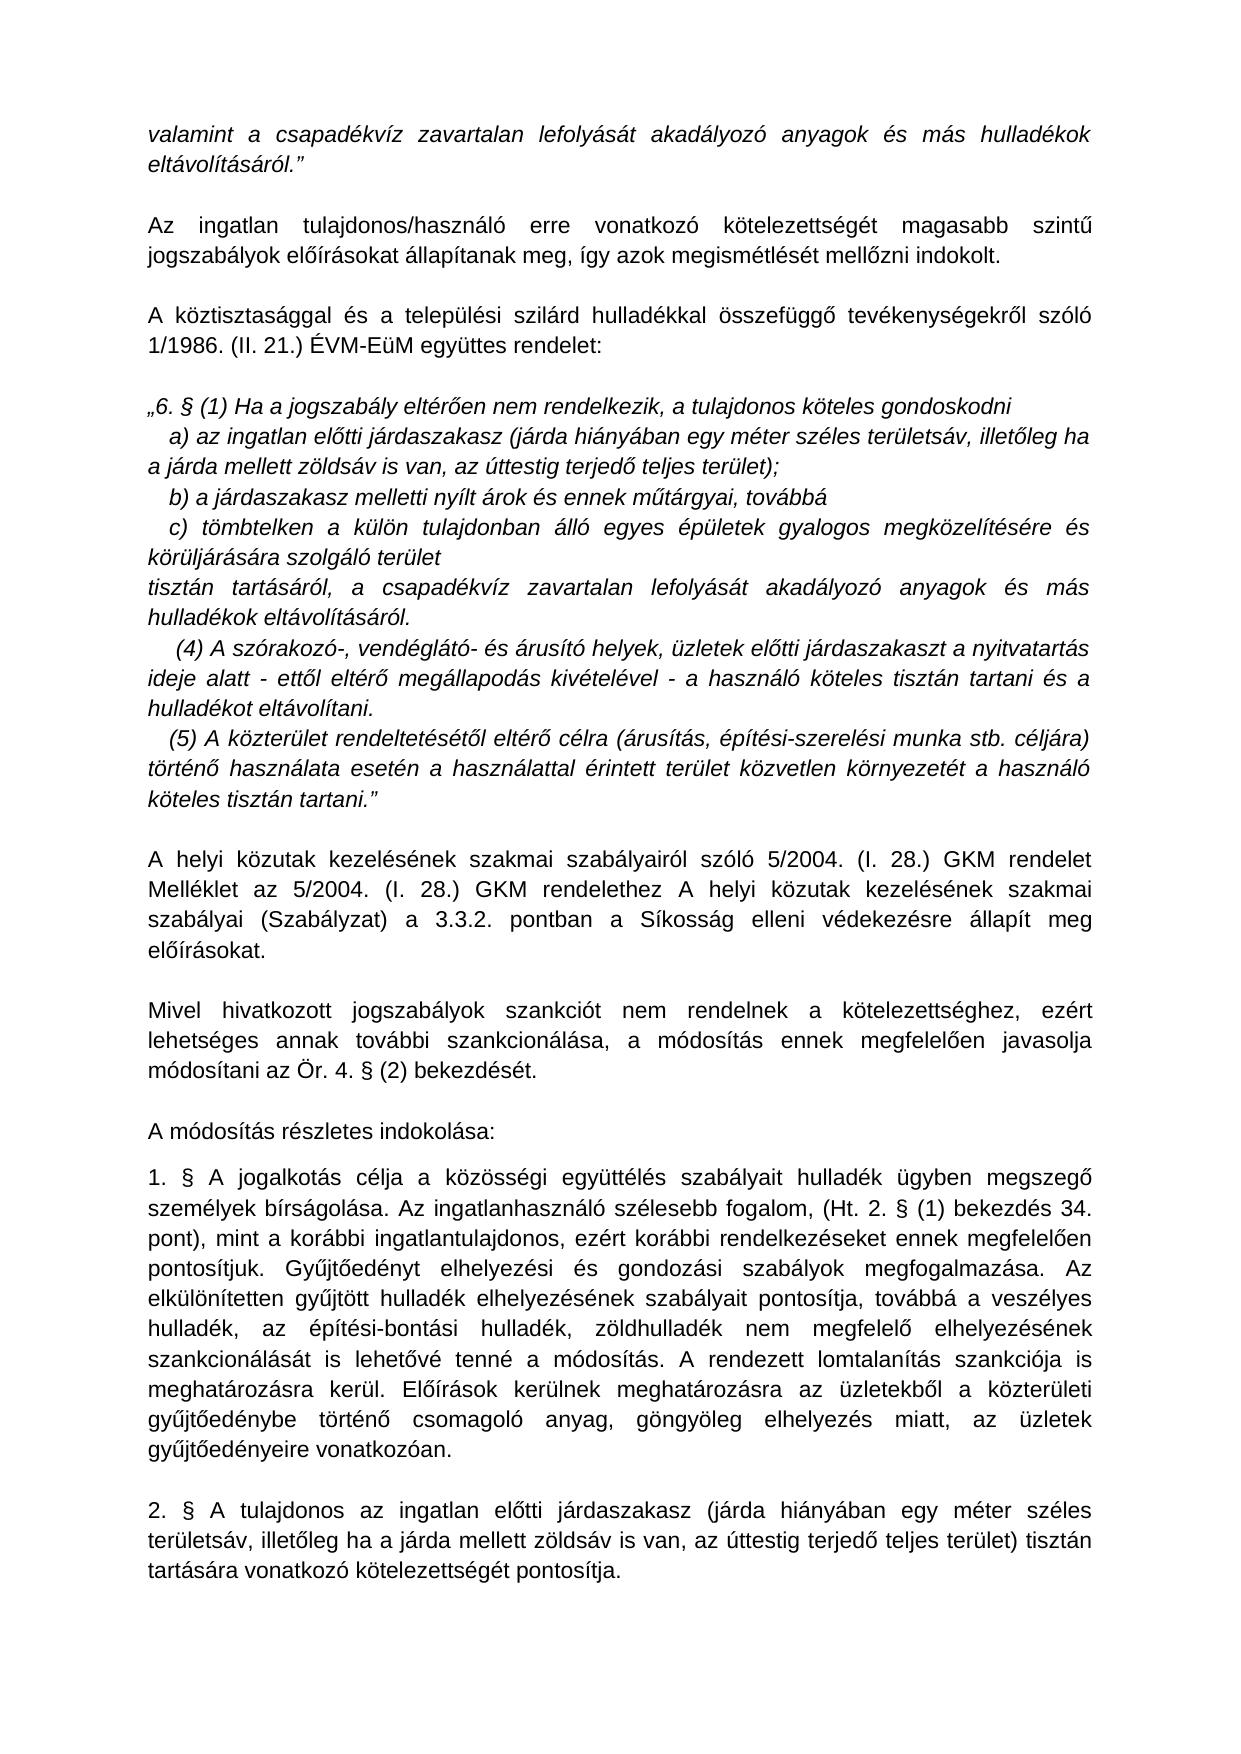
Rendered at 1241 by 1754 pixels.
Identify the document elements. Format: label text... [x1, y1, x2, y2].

text 2. § A tulajdonos az ingatlan előtti járdaszakasz (járda hiányában egy méter széles területsáv, illetőleg ha a járda mellett zöldsáv is van, az úttestig terjedő teljes terület) tisztán tartására vonatkozó kötelezettségét pontosítja. [148, 1497, 1093, 1583]
text b) a járdaszakasz melletti nyílt árok és ennek műtárgyai, továbbá [148, 483, 1093, 510]
text 1. § A jogalkotás célja a közösségi együttélés szabályait hulladék ügyben megszegő személyek bírságolása. Az ingatlanhasználó szélesebb fogalom, (Ht. 2. § (1) bekezdés 34. pont), mint a korábbi ingatlantulajdonos, ezért korábbi rendelkezéseket ennek megfelelően pontosítjuk. Gyűjtőedényt elhelyezési és gondozási szabályok megfogalmazása. Az elkülönítetten gyűjtött hulladék elhelyezésének szabályait pontosítja, továbbá a veszélyes hulladék, az építési-bontási hulladék, zöldhulladék nem megfelelő elhelyezésének szankcionálását is lehetővé tenné a módosítás. A rendezett lomtalanítás szankciója is meghatározásra kerül. Előírások kerülnek meghatározásra az üzletekből a közterületi gyűjtőedénybe történő csomagoló anyag, göngyöleg elhelyezés miatt, az üzletek gyűjtőedényeire vonatkozóan. [148, 1164, 1093, 1462]
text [148, 121, 1093, 178]
text Mivel hivatkozott jogszabályok szankciót nem rendelnek a kötelezettséghez, ezért lehetséges annak további szankcionálása, a módosítás ennek megfelelően javasolja módosítani az Ör. 4. § (2) bekezdését. [148, 997, 1093, 1084]
text Az ingatlan tulajdonos/használó erre vonatkozó kötelezettségét magasabb szintű jogszabályok előírásokat állapítanak meg, így azok megismétlését mellőzni indokolt. [148, 212, 1093, 268]
text c) tömbtelken a külön tulajdonban álló egyes épületek gyalogos megközelítésére és körüljárására szolgáló terület [148, 514, 1093, 570]
text „6. § (1) Ha a jogszabály eltérően nem rendelkezik, a tulajdonos köteles gondoskodni [148, 393, 1093, 419]
text (5) A közterület rendeltetésétől eltérő célra (árusítás, építési-szerelési munka stb. céljára) történő használata esetén a használattal érintett terület közvetlen környezetét a használó köteles tisztán tartani.” [148, 725, 1093, 812]
text a) az ingatlan előtti járdaszakasz (járda hiányában egy méter széles területsáv, illetőleg ha a járda mellett zöldsáv is van, az úttestig terjedő teljes terület); [148, 423, 1093, 480]
text A köztisztasággal és a települési szilárd hulladékkal összefüggő tevékenységekről szóló 1/1986. (II. 21.) ÉVM-EüM együttes rendelet: [148, 302, 1093, 359]
text A helyi közutak kezelésének szakmai szabályairól szóló 5/2004. (I. 28.) GKM rendelet Melléklet az 5/2004. (I. 28.) GKM rendelethez A helyi közutak kezelésének szakmai szabályai (Szabályzat) a 3.3.2. pontban a Síkosság elleni védekezésre állapít meg előírásokat. [148, 846, 1093, 963]
text (4) A szórakozó-, vendéglátó- és árusító helyek, üzletek előtti járdaszakaszt a nyitvatartás ideje alatt - ettől eltérő megállapodás kivételével - a használó köteles tisztán tartani és a hulladékot eltávolítani. [148, 634, 1093, 721]
text A módosítás részletes indokolása: [148, 1118, 1093, 1144]
text tisztán tartásáról, a csapadékvíz zavartalan lefolyását akadályozó anyagok és más hulladékok eltávolításáról. [148, 574, 1093, 631]
